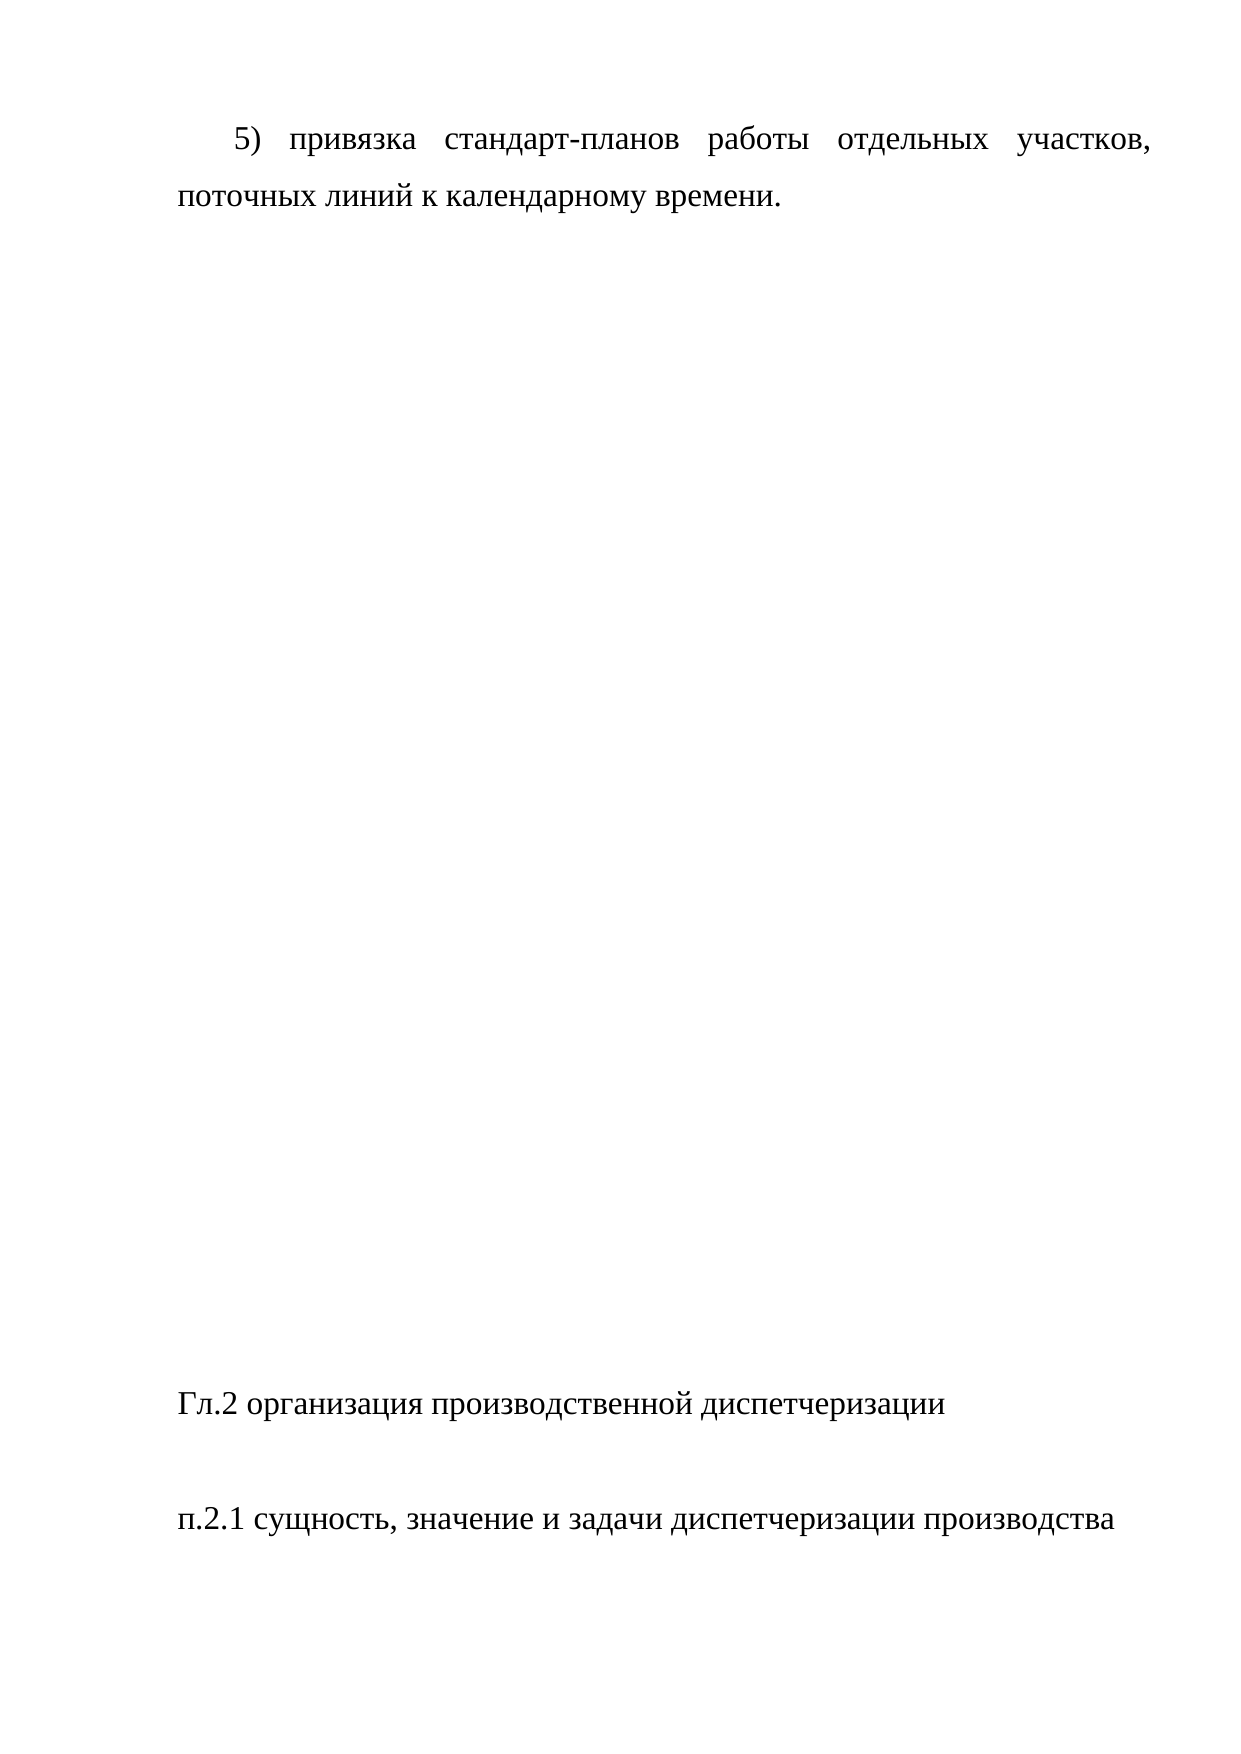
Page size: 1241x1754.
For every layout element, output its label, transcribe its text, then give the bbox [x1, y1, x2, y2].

text 5) привязка стандарт-планов работы отдельных участков, поточных линий к календарному времени. [177, 118, 1152, 214]
text п.2.1 сущность, значение и задачи диспетчеризации производства [177, 1498, 1152, 1536]
text Гл.2 организация производственной диспетчеризации [177, 1383, 1152, 1421]
